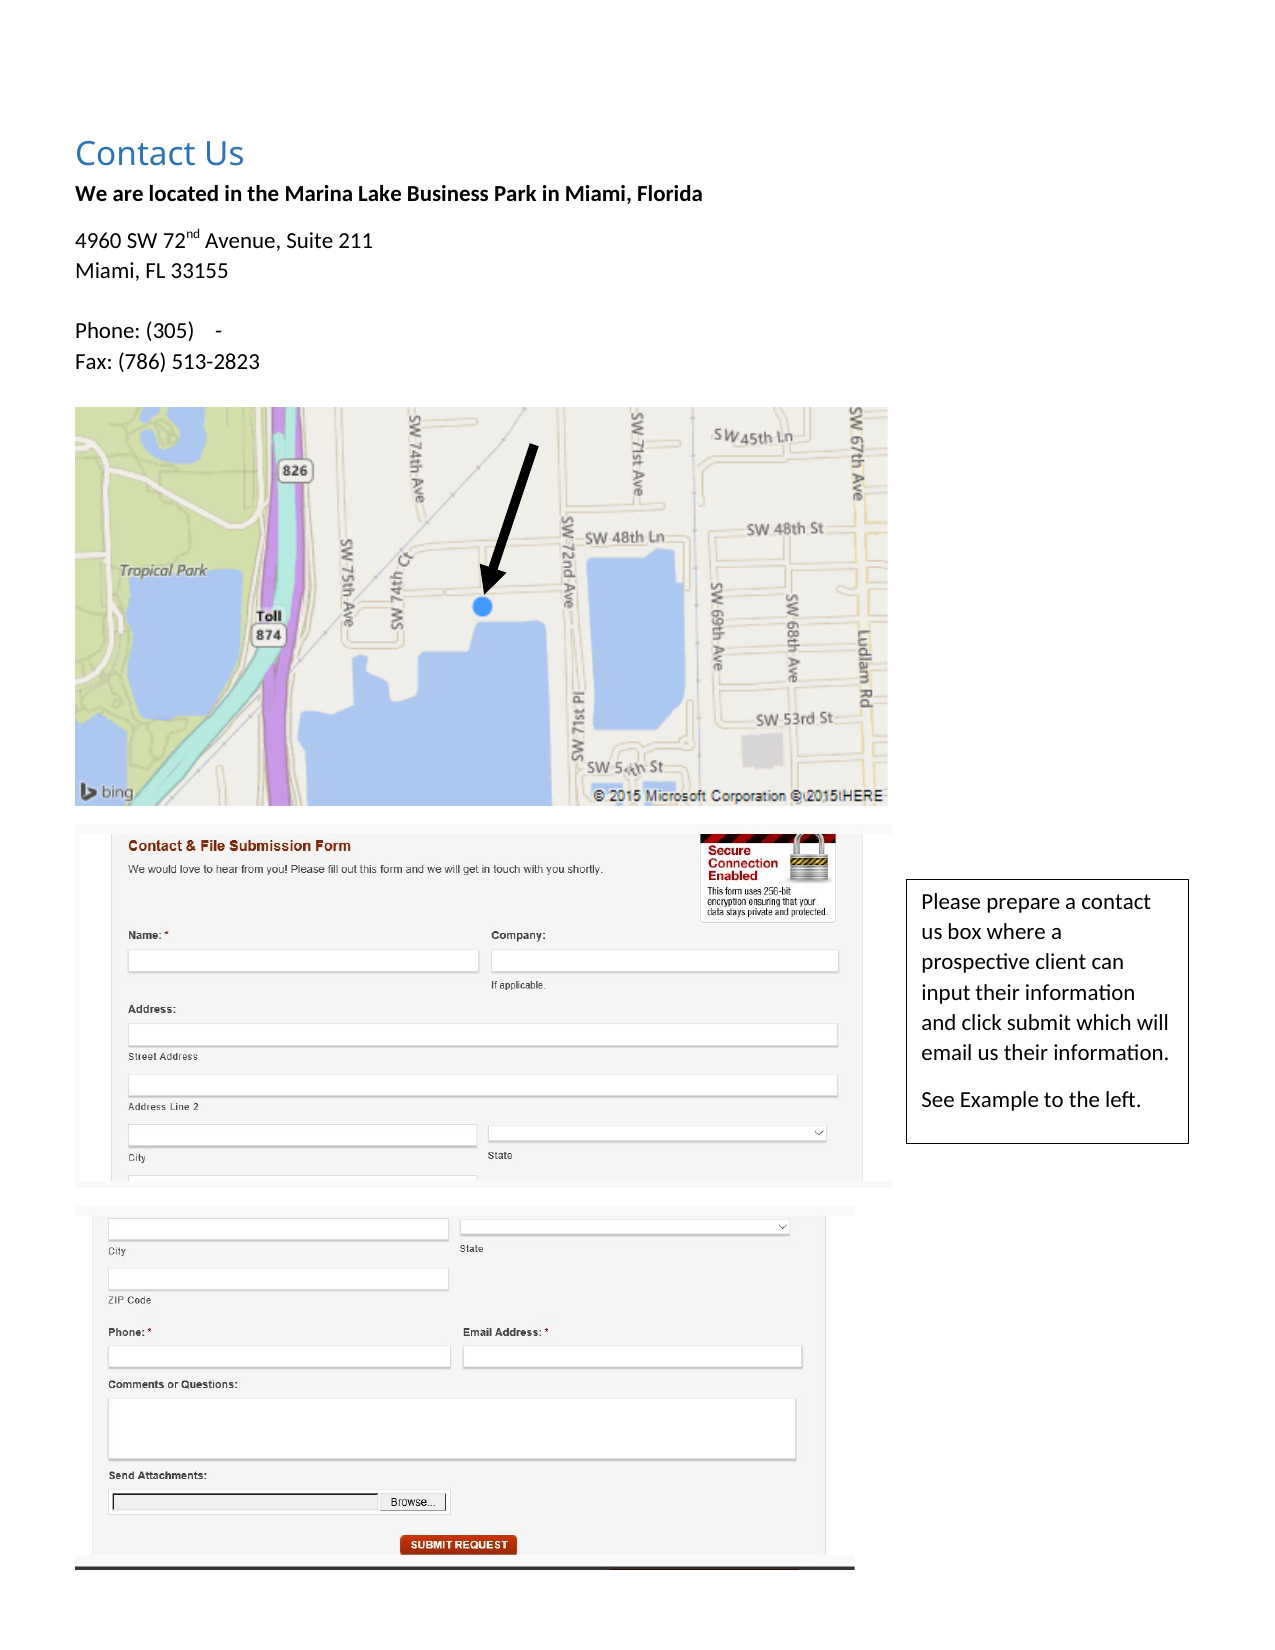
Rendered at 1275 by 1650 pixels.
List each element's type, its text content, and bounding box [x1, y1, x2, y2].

picture [75, 1206, 855, 1570]
picture [75, 824, 893, 1188]
picture [75, 407, 888, 806]
text Phone: (305) - [75, 317, 1200, 345]
text Miami, FL 33155 [75, 256, 1200, 284]
text We are located in the Marina Lake Business Park in Miami, Florida [75, 179, 1200, 207]
text Fax: (786) 513-2823 [75, 347, 1200, 375]
text 4960 SW 72nd Avenue, Suite 211 [75, 226, 1200, 254]
subtitle Contact Us [75, 130, 1200, 176]
